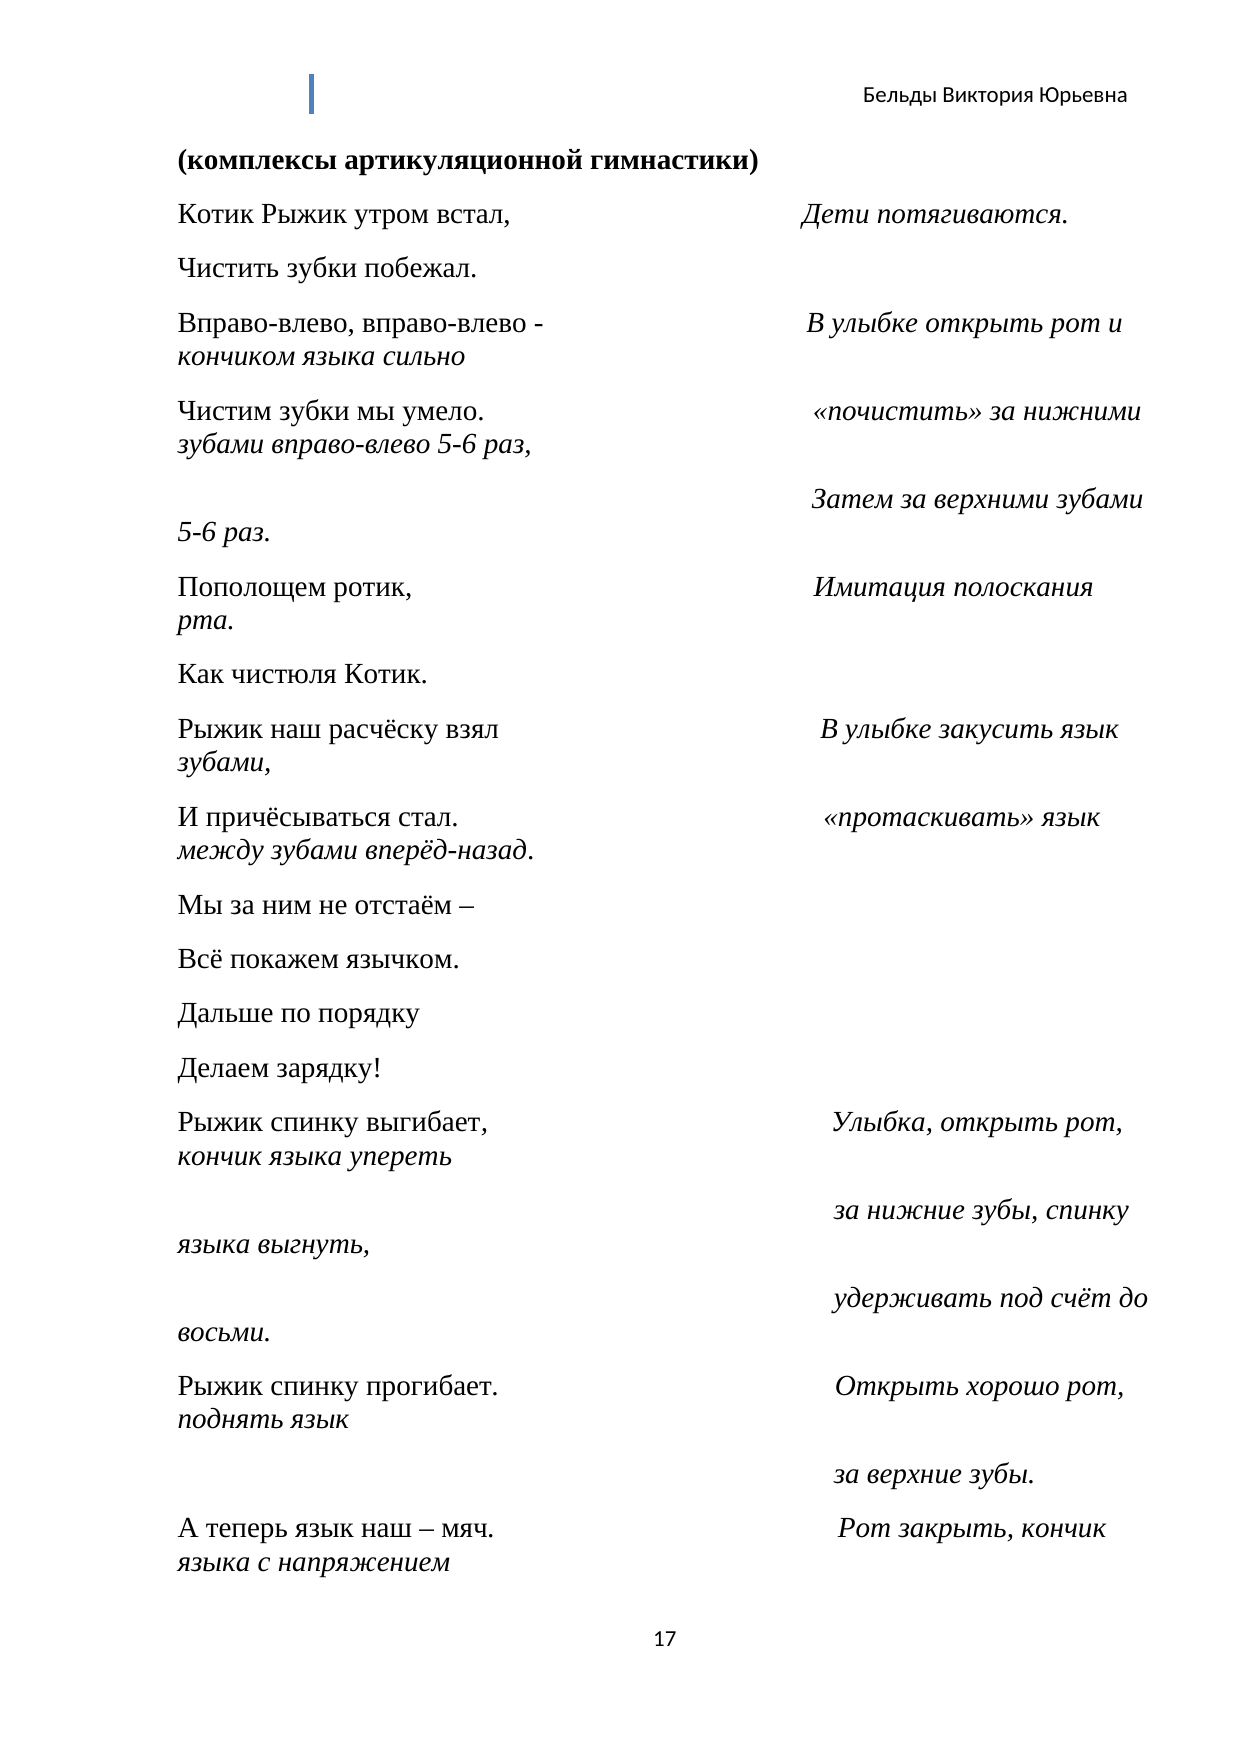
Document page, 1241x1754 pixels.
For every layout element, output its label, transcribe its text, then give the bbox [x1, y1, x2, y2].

text Вправо-влево, вправо-влево - В улыбке открыть рот и кончиком языка сильно [177, 305, 1152, 372]
text Мы за ним не отстаём – [177, 887, 1152, 920]
text Рыжик спинку прогибает. Открыть хорошо рот, поднять язык [177, 1368, 1152, 1435]
text Всё покажем язычком. [177, 941, 1152, 975]
text за верхние зубы. [177, 1456, 1152, 1489]
text Как чистюля Котик. [177, 657, 1152, 690]
text Чистить зубки побежал. [177, 251, 1152, 284]
text удерживать под счёт до восьми. [177, 1280, 1152, 1347]
text Чистим зубки мы умело. «почистить» за нижними зубами вправо-влево 5-6 раз, [177, 393, 1152, 460]
text И причёсываться стал. «протаскивать» язык между зубами вперёд-назад. [177, 799, 1152, 866]
text Пополощем ротик, Имитация полоскания рта. [177, 569, 1152, 636]
text А теперь язык наш – мяч. Рот закрыть, кончик языка с напряжением [177, 1510, 1152, 1577]
text Дальше по порядку [177, 996, 1152, 1029]
text Котик Рыжик утром встал, Дети потягиваются. [177, 196, 1152, 230]
text Рыжик наш расчёску взял В улыбке закусить язык зубами, [177, 711, 1152, 778]
text Рыжик спинку выгибает, Улыбка, открыть рот, кончик языка упереть [177, 1104, 1152, 1171]
text Затем за верхними зубами 5-6 раз. [177, 481, 1152, 548]
text (комплексы артикуляционной гимнастики) [177, 142, 1152, 175]
text Делаем зарядку! [177, 1050, 1152, 1083]
text за нижние зубы, спинку языка выгнуть, [177, 1192, 1152, 1259]
